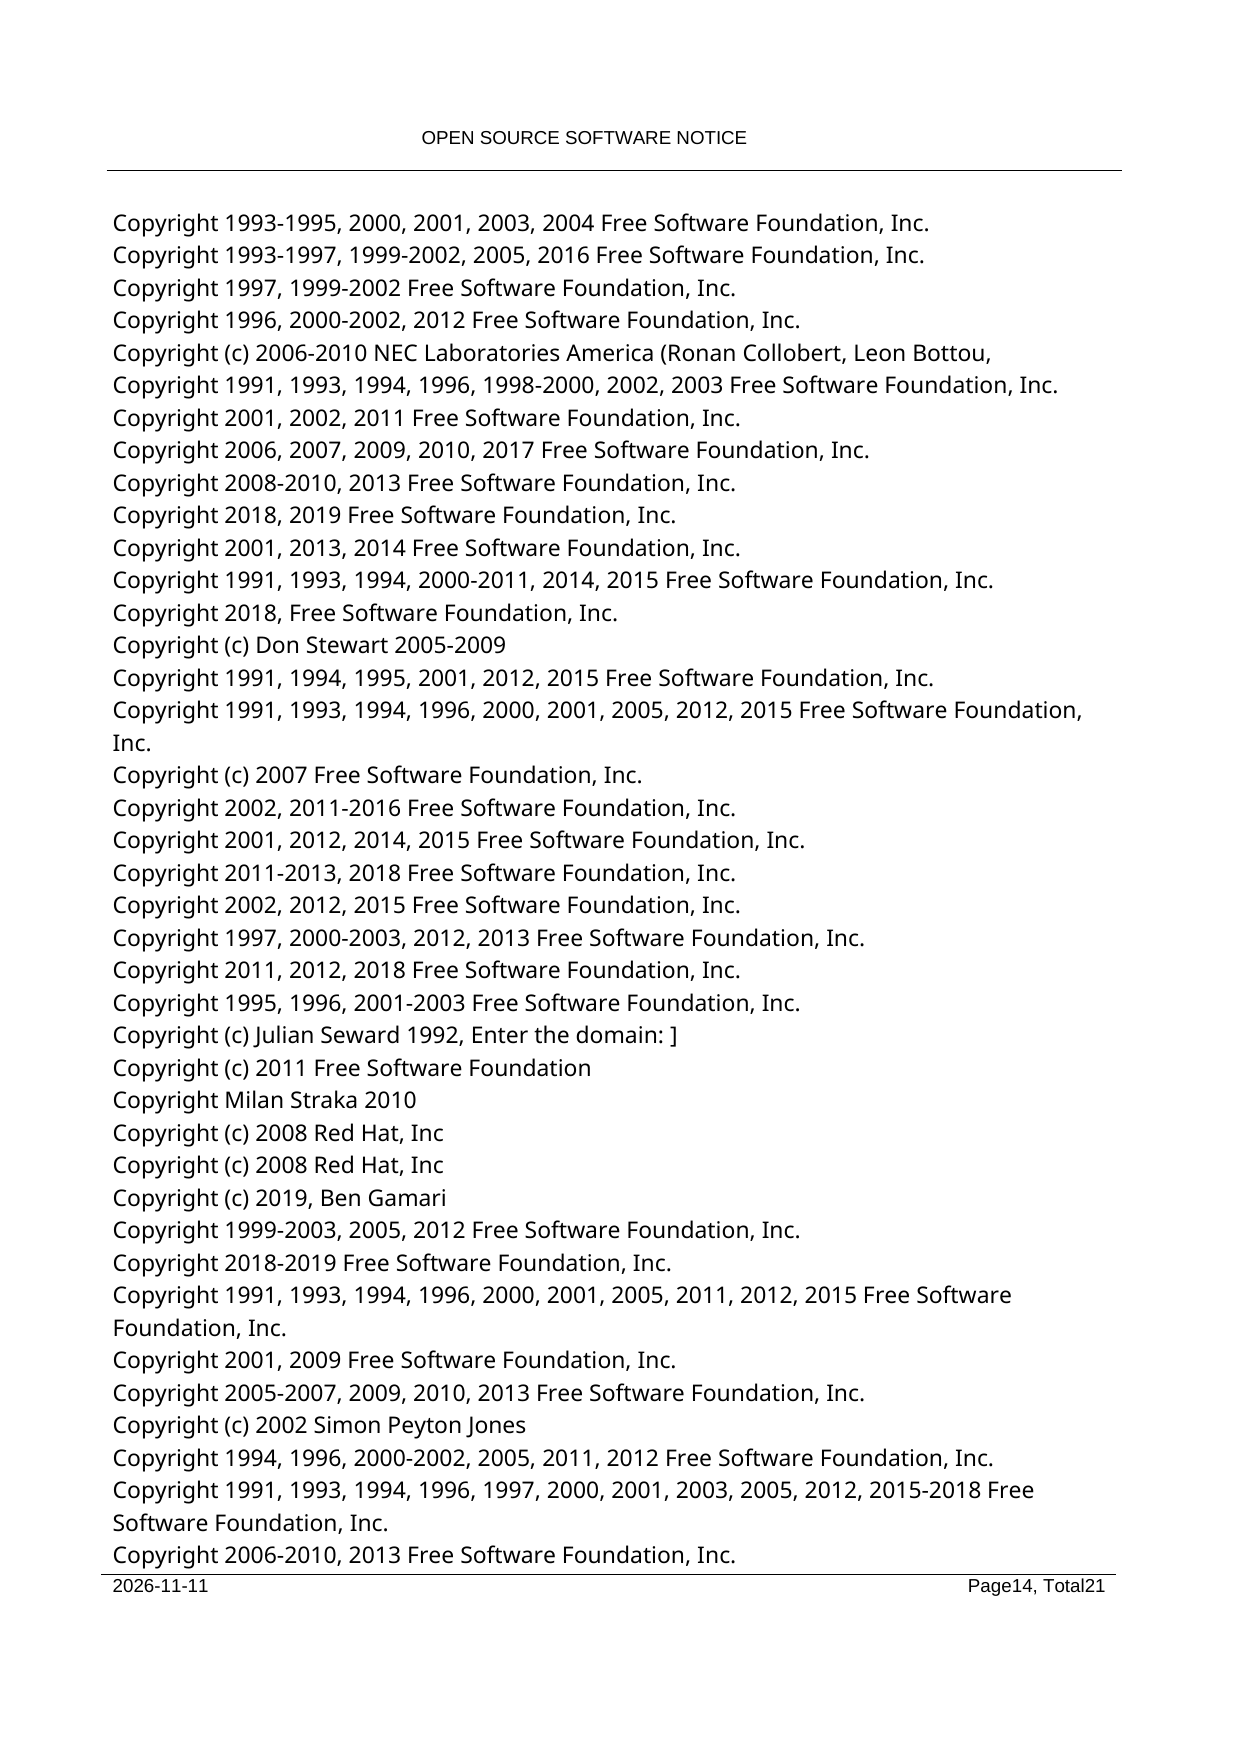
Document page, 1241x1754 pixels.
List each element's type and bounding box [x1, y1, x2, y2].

text [112, 206, 1128, 1571]
